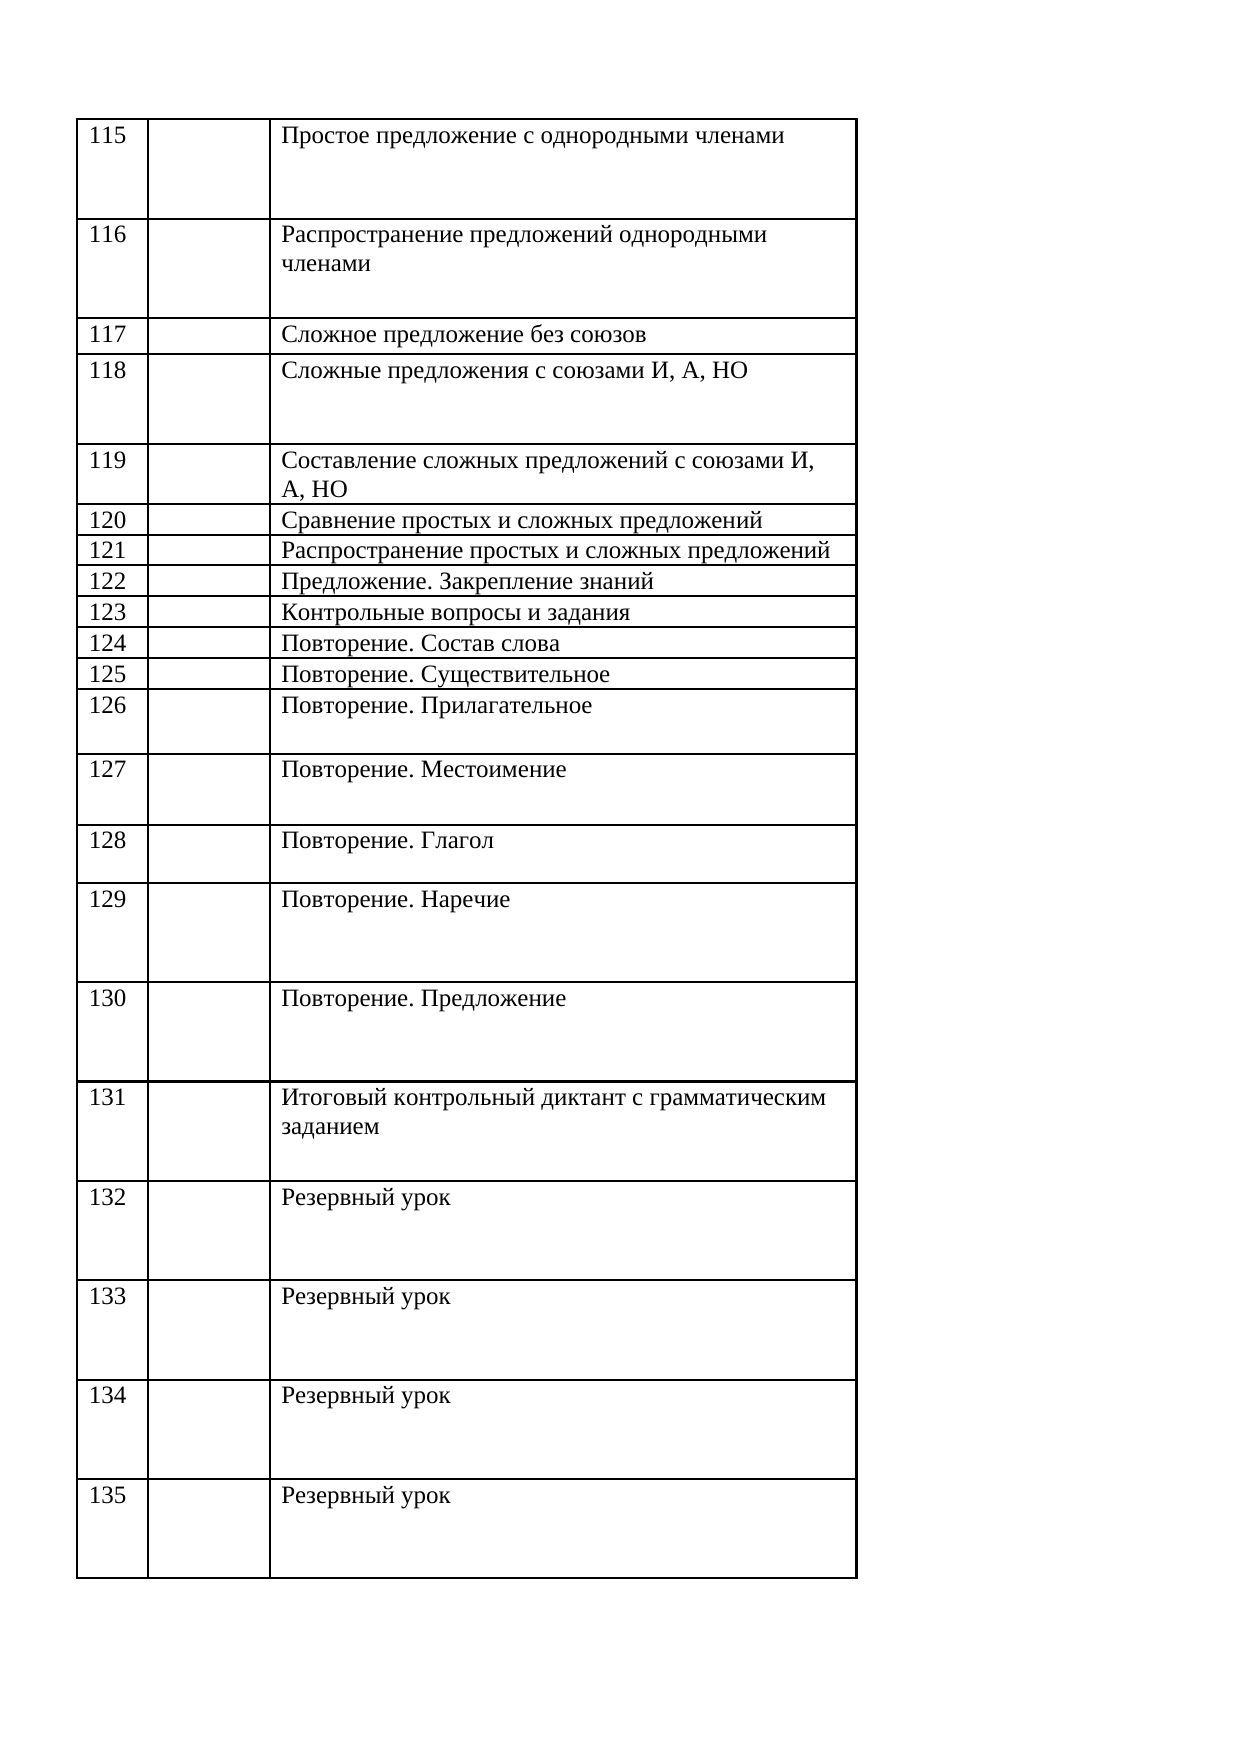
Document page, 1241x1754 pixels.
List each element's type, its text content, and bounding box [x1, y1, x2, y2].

table_cell Сложные предложения с союзами И, А, НО [271, 355, 855, 443]
table_cell Сравнение простых и сложных предложений [271, 505, 855, 533]
table_cell Сложное предложение без союзов [271, 319, 855, 353]
table_cell Предложение. Закрепление знаний [271, 566, 855, 595]
table_cell 123 [78, 597, 147, 626]
table_cell 121 [78, 536, 147, 564]
table_cell [149, 1182, 269, 1279]
table_cell 128 [78, 826, 147, 882]
table_cell [149, 1381, 269, 1478]
table_cell [149, 755, 269, 823]
table_cell 134 [78, 1381, 147, 1478]
table_cell Распространение предложений однородными членами [271, 220, 855, 317]
table_cell 125 [78, 659, 147, 688]
table_cell 115 [78, 120, 147, 217]
table_cell 133 [78, 1281, 147, 1378]
table_cell [149, 690, 269, 752]
table_cell [149, 1083, 269, 1180]
table_cell Резервный урок [271, 1182, 855, 1279]
table_cell 120 [78, 505, 147, 533]
table_cell [149, 319, 269, 353]
table_cell 118 [78, 355, 147, 443]
table_cell 132 [78, 1182, 147, 1279]
table_cell Повторение. Предложение [271, 983, 855, 1080]
table_cell Повторение. Местоимение [271, 755, 855, 823]
table_cell Составление сложных предложений с союзами И, А, НО [271, 445, 855, 503]
table_cell Резервный урок [271, 1281, 855, 1378]
table_cell [149, 566, 269, 595]
table_cell [149, 220, 269, 317]
table_cell Повторение. Наречие [271, 884, 855, 981]
table_cell [149, 884, 269, 981]
table_cell [149, 1281, 269, 1378]
table_cell 135 [78, 1480, 147, 1577]
table_cell [149, 120, 269, 217]
table_cell Резервный урок [271, 1381, 855, 1478]
table_cell 130 [78, 983, 147, 1080]
table_cell [149, 659, 269, 688]
table_cell [149, 355, 269, 443]
table_cell 122 [78, 566, 147, 595]
table_cell Резервный урок [271, 1480, 855, 1577]
table_cell 117 [78, 319, 147, 353]
table_cell 119 [78, 445, 147, 503]
table_cell 126 [78, 690, 147, 752]
table_cell [149, 597, 269, 626]
table_cell Простое предложение с однородными членами [271, 120, 855, 217]
table_cell [149, 826, 269, 882]
table_cell 124 [78, 628, 147, 657]
table_cell [149, 505, 269, 533]
table_cell Повторение. Глагол [271, 826, 855, 882]
table_cell [149, 536, 269, 564]
table_cell [149, 983, 269, 1080]
table_cell [149, 1480, 269, 1577]
table_cell [149, 445, 269, 503]
table_cell 131 [78, 1083, 147, 1180]
table_cell Итоговый контрольный диктант с грамматическим заданием [271, 1083, 855, 1180]
table_cell Распространение простых и сложных предложений [271, 536, 855, 564]
table_cell 129 [78, 884, 147, 981]
table_cell 116 [78, 220, 147, 317]
table_cell 127 [78, 755, 147, 823]
table_cell Повторение. Прилагательное [271, 690, 855, 752]
table_cell [149, 628, 269, 657]
table_cell Повторение. Существительное [271, 659, 855, 688]
table_cell Повторение. Состав слова [271, 628, 855, 657]
table_cell Контрольные вопросы и задания [271, 597, 855, 626]
